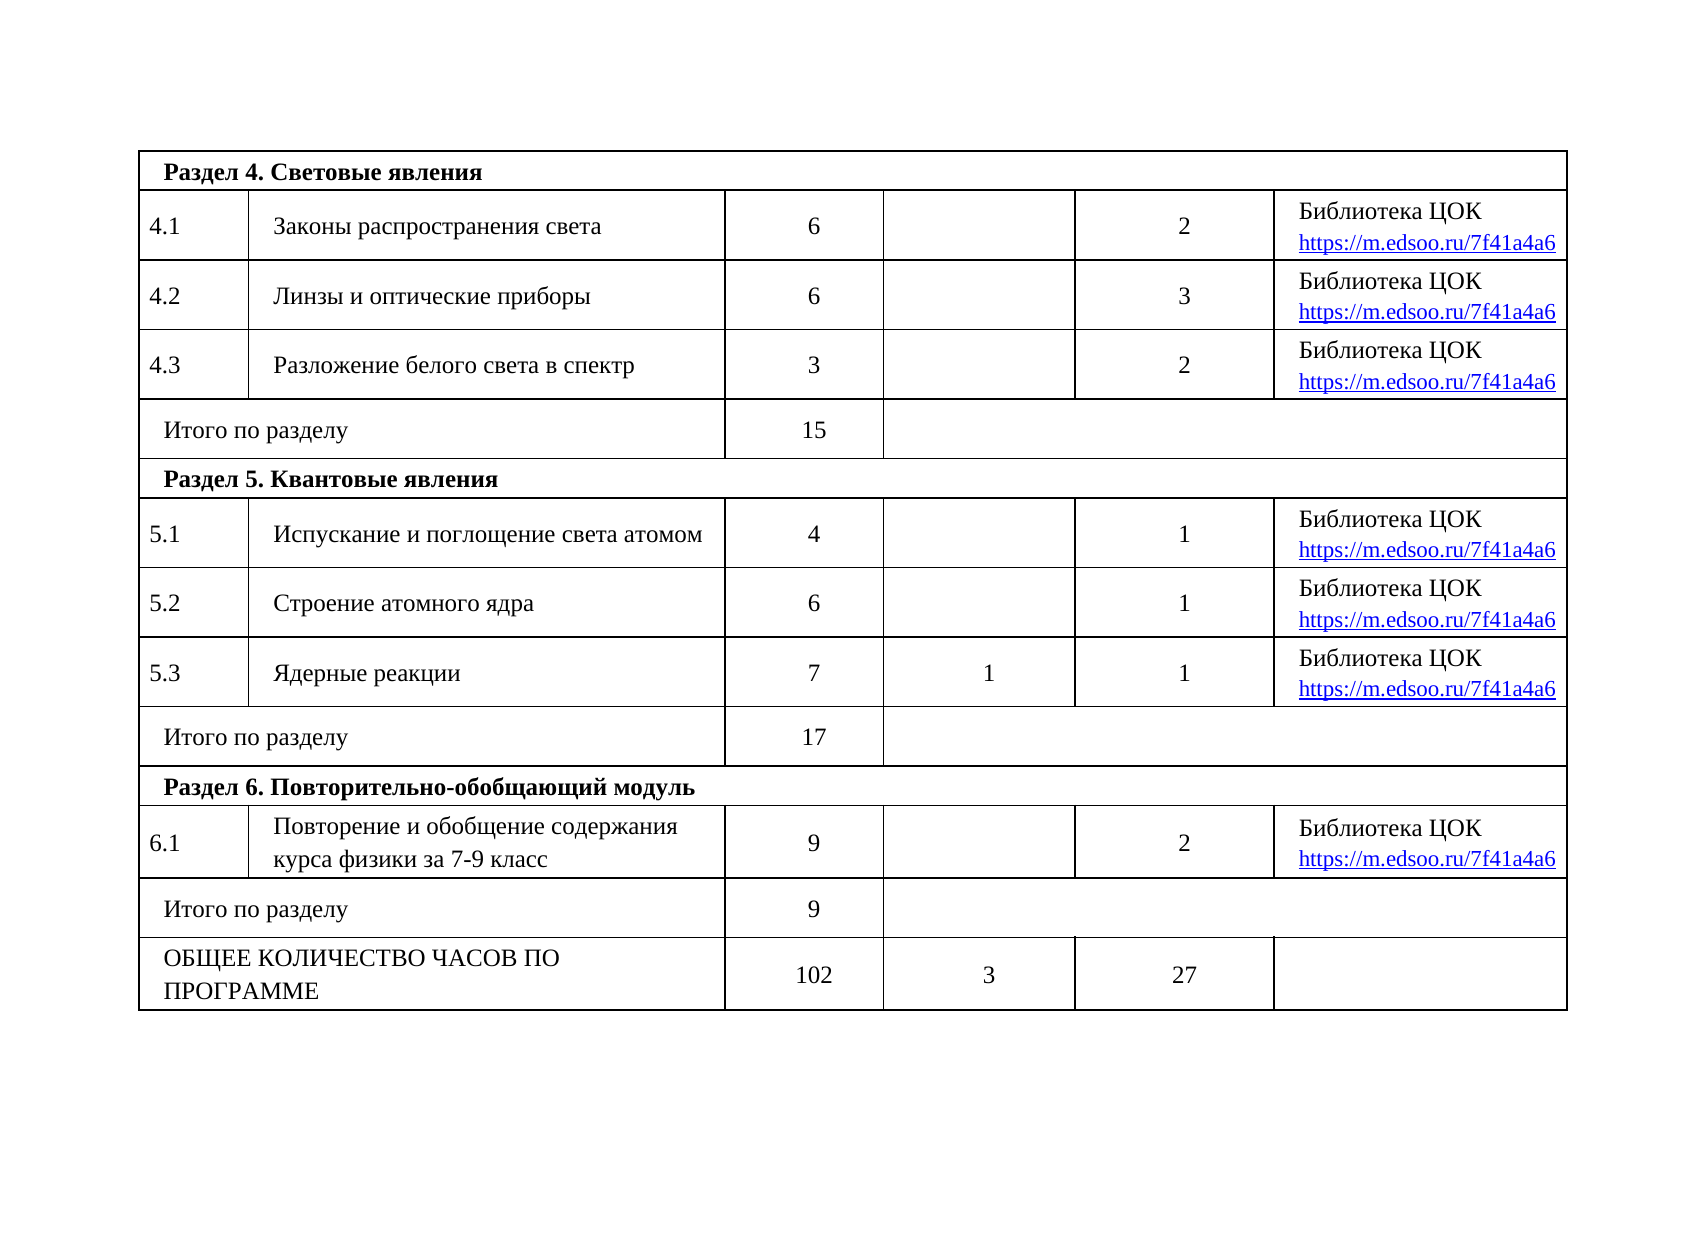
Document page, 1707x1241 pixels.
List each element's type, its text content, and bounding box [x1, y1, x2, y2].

table_cell Законы распространения света [249, 191, 724, 259]
table_cell [884, 499, 1074, 567]
table_cell 9 [726, 879, 883, 936]
table_cell 15 [726, 400, 883, 458]
table_cell 4 [726, 499, 883, 567]
table_cell Раздел 5. Квантовые явления [140, 459, 1566, 497]
table_cell Разложение белого света в спектр [249, 330, 724, 398]
table_cell 6 [726, 568, 883, 636]
table_cell [884, 879, 1566, 936]
table_cell 3 [726, 330, 883, 398]
table_cell 1 [1076, 638, 1273, 706]
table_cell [1275, 261, 1566, 328]
table_cell 27 [1076, 938, 1273, 1009]
table_cell [1275, 938, 1566, 1009]
table_cell 6 [726, 261, 883, 328]
table_cell 1 [1076, 568, 1273, 636]
table_cell 4.3 [140, 330, 248, 398]
table_cell Библиотека ЦОК https://m.edsoo.ru/7f41a4a6 [1275, 499, 1566, 567]
table_cell [884, 400, 1566, 458]
table_cell 4.1 [140, 191, 248, 259]
table_cell 4.2 [140, 261, 248, 328]
table_cell 2 [1076, 806, 1273, 877]
table_cell [884, 191, 1074, 259]
table_cell 5.3 [140, 638, 248, 706]
table_cell Итого по разделу [140, 400, 724, 458]
table_cell Испускание и поглощение света атомом [249, 499, 724, 567]
table_cell 7 [726, 638, 883, 706]
table_cell 102 [726, 938, 883, 1009]
table_cell 6 [726, 191, 883, 259]
table_cell Итого по разделу [140, 707, 724, 765]
table_cell 9 [726, 806, 883, 877]
table_cell 6.1 [140, 806, 248, 877]
table_cell Линзы и оптические приборы [249, 261, 724, 328]
table_cell [884, 707, 1566, 765]
table_cell Раздел 4. Световые явления [140, 152, 1566, 189]
table_cell ОБЩЕЕ КОЛИЧЕСТВО ЧАСОВ ПО ПРОГРАММЕ [140, 938, 724, 1009]
table_cell [884, 568, 1074, 636]
table_cell Повторение и обобщение содержания курса физики за 7-9 класс [249, 806, 724, 877]
table_cell 2 [1076, 330, 1273, 398]
table_cell [884, 330, 1074, 398]
table_cell 1 [1076, 499, 1273, 567]
table_cell 3 [1076, 261, 1273, 328]
table_cell [884, 806, 1074, 877]
table_cell Итого по разделу [140, 879, 724, 936]
table_cell Библиотека ЦОК https://m.edsoo.ru/7f41a4a6 [1275, 330, 1566, 398]
table_cell Библиотека ЦОК https://m.edsoo.ru/7f41a4a6 [1275, 568, 1566, 636]
table_cell Раздел 6. Повторительно-обобщающий модуль [140, 767, 1566, 804]
table_cell [884, 261, 1074, 328]
table_cell Строение атомного ядра [249, 568, 724, 636]
table_cell 17 [726, 707, 883, 765]
table_cell 5.2 [140, 568, 248, 636]
table_cell Библиотека ЦОК https://m.edsoo.ru/7f41a4a6 [1275, 638, 1566, 706]
table_cell Ядерные реакции [249, 638, 724, 706]
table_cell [1275, 191, 1566, 259]
table_cell Библиотека ЦОК https://m.edsoo.ru/7f41a4a6 [1275, 806, 1566, 877]
table_cell 3 [884, 938, 1074, 1009]
table_cell 1 [884, 638, 1074, 706]
table_cell 2 [1076, 191, 1273, 259]
table_cell 5.1 [140, 499, 248, 567]
